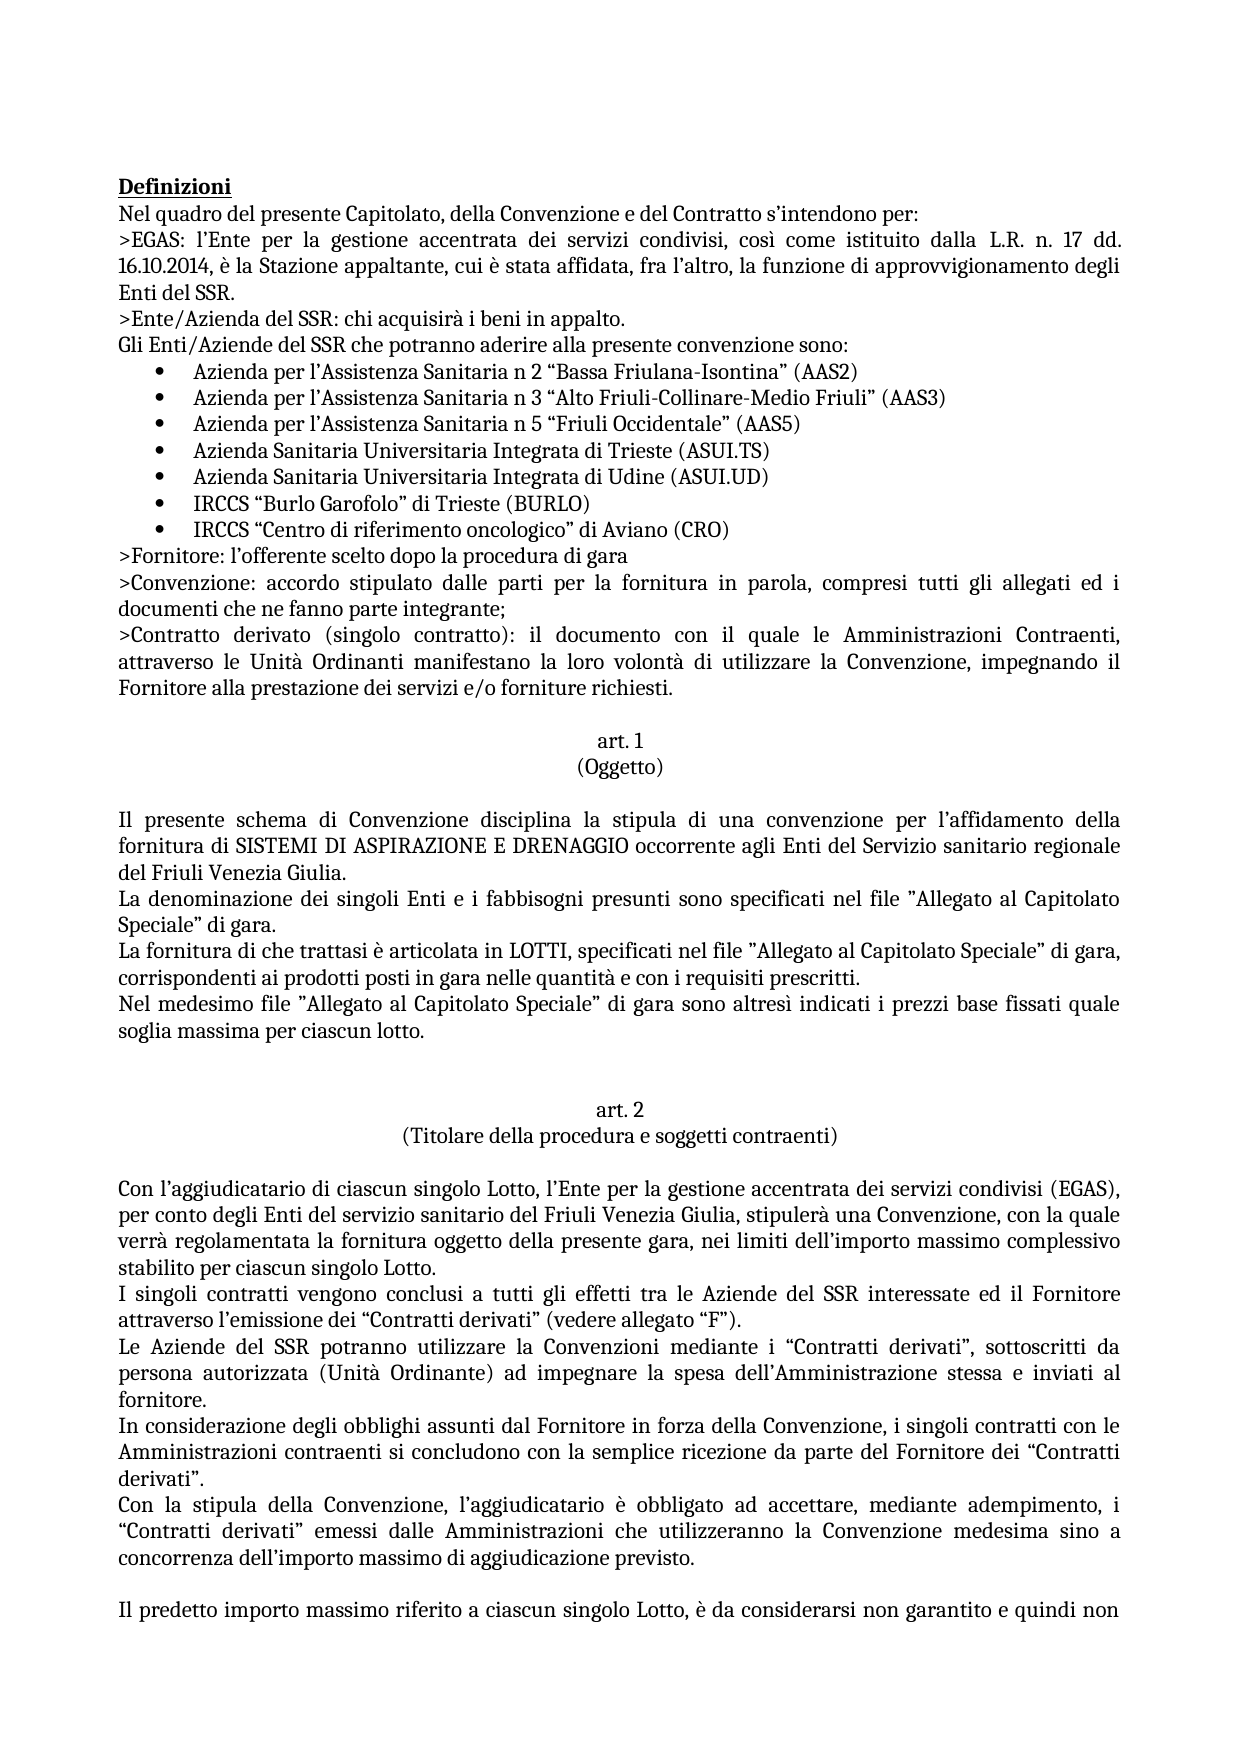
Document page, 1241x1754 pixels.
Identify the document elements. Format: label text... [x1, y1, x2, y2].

text (Titolare della procedura e soggetti contraenti) [118, 1123, 1122, 1149]
list Azienda per l’Assistenza Sanitaria n 3 “Alto Friuli-Collinare-Medio Friuli” (AAS3) [156, 385, 1122, 411]
text La denominazione dei singoli Enti e i fabbisogni presunti sono specificati nel file ”Allegato al Capitolato Speciale” di gara. [118, 886, 1122, 938]
list Azienda per l’Assistenza Sanitaria n 5 “Friuli Occidentale” (AAS5) [156, 411, 1122, 438]
list Azienda Sanitaria Universitaria Integrata di Udine (ASUI.UD) [156, 464, 1122, 490]
text >Contratto derivato (singolo contratto): il documento con il quale le Amministrazioni Contraenti, attraverso le Unità Ordinanti manifestano la loro volontà di utilizzare la Convenzione, impegnando il Fornitore alla prestazione dei servizi e/o forniture richiesti. [118, 622, 1122, 701]
list Azienda per l’Assistenza Sanitaria n 2 “Bassa Friulana-Isontina” (AAS2) [156, 358, 1122, 385]
text art. 2 [118, 1096, 1122, 1123]
text Con l’aggiudicatario di ciascun singolo Lotto, l’Ente per la gestione accentrata dei servizi condivisi (EGAS), per conto degli Enti del servizio sanitario del Friuli Venezia Giulia, stipulerà una Convenzione, con la quale verrà regolamentata la fornitura oggetto della presente gara, nei limiti dell’importo massimo complessivo stabilito per ciascun singolo Lotto. [118, 1176, 1122, 1281]
text Con la stipula della Convenzione, l’aggiudicatario è obbligato ad accettare, mediante adempimento, i “Contratti derivati” emessi dalle Amministrazioni che utilizzeranno la Convenzione medesima sino a concorrenza dell’importo massimo di aggiudicazione previsto. [118, 1492, 1122, 1571]
text Nel quadro del presente Capitolato, della Convenzione e del Contratto s’intendono per: [118, 200, 1122, 227]
text La fornitura di che trattasi è articolata in LOTTI, specificati nel file ”Allegato al Capitolato Speciale” di gara, corrispondenti ai prodotti posti in gara nelle quantità e con i requisiti prescritti. [118, 938, 1122, 991]
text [118, 1597, 1122, 1623]
text (Oggetto) [118, 754, 1122, 780]
text Definizioni [118, 174, 1122, 200]
text >Convenzione: accordo stipulato dalle parti per la fornitura in parola, compresi tutti gli allegati ed i documenti che ne fanno parte integrante; [118, 569, 1122, 622]
text >Ente/Azienda del SSR: chi acquisirà i beni in appalto. [118, 306, 1122, 332]
text Le Aziende del SSR potranno utilizzare la Convenzioni mediante i “Contratti derivati”, sottoscritti da persona autorizzata (Unità Ordinante) ad impegnare la spesa dell’Amministrazione stessa e inviati al fornitore. [118, 1334, 1122, 1413]
text I singoli contratti vengono conclusi a tutti gli effetti tra le Aziende del SSR interessate ed il Fornitore attraverso l’emissione dei “Contratti derivati” (vedere allegato “F”). [118, 1281, 1122, 1334]
list Azienda Sanitaria Universitaria Integrata di Trieste (ASUI.TS) [156, 438, 1122, 464]
list IRCCS “Centro di riferimento oncologico” di Aviano (CRO) [156, 517, 1122, 543]
text In considerazione degli obblighi assunti dal Fornitore in forza della Convenzione, i singoli contratti con le Amministrazioni contraenti si concludono con la semplice ricezione da parte del Fornitore dei “Contratti derivati”. [118, 1413, 1122, 1492]
text Nel medesimo file ”Allegato al Capitolato Speciale” di gara sono altresì indicati i prezzi base fissati quale soglia massima per ciascun lotto. [118, 991, 1122, 1044]
list IRCCS “Burlo Garofolo” di Trieste (BURLO) [156, 490, 1122, 517]
text Il presente schema di Convenzione disciplina la stipula di una convenzione per l’affidamento della fornitura di SISTEMI DI ASPIRAZIONE E DRENAGGIO occorrente agli Enti del Servizio sanitario regionale del Friuli Venezia Giulia. [118, 807, 1122, 886]
text >EGAS: l’Ente per la gestione accentrata dei servizi condivisi, così come istituito dalla L.R. n. 17 dd. 16.10.2014, è la Stazione appaltante, cui è stata affidata, fra l’altro, la funzione di approvvigionamento degli Enti del SSR. [118, 227, 1122, 306]
text art. 1 [118, 727, 1122, 754]
text >Fornitore: l’offerente scelto dopo la procedura di gara [118, 543, 1122, 569]
text Gli Enti/Aziende del SSR che potranno aderire alla presente convenzione sono: [118, 332, 1122, 358]
